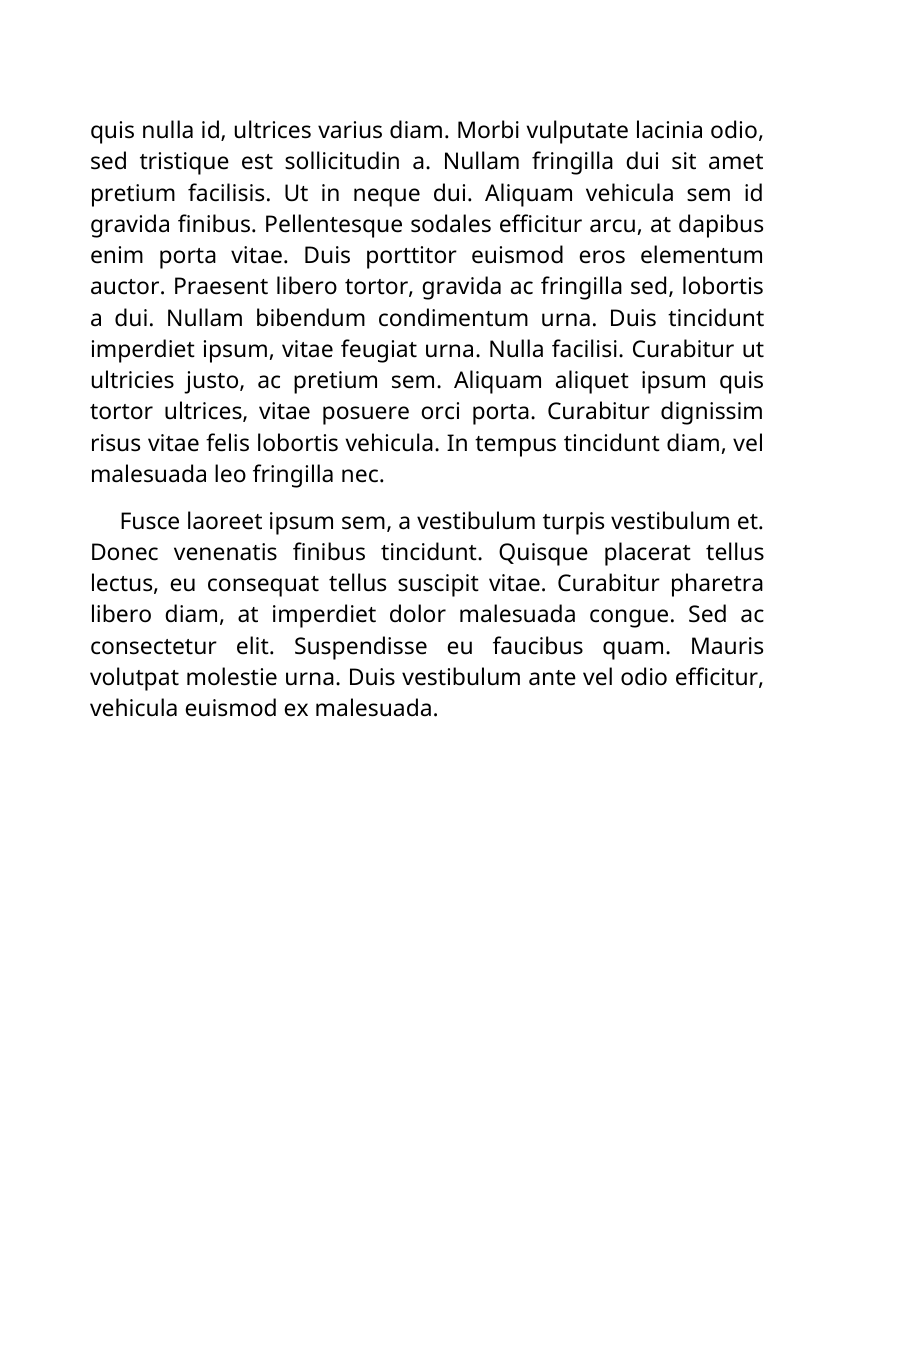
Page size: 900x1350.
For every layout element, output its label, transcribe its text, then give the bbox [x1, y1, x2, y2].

text Fusce laoreet ipsum sem, a vestibulum turpis vestibulum et. Donec venenatis finibus tincidunt. Quisque placerat tellus lectus, eu consequat tellus suscipit vitae. Curabitur pharetra libero diam, at imperdiet dolor malesuada congue. Sed ac consectetur elit. Suspendisse eu faucibus quam. Mauris volutpat molestie urna. Duis vestibulum ante vel odio efficitur, vehicula euismod ex malesuada. [90, 504, 765, 723]
